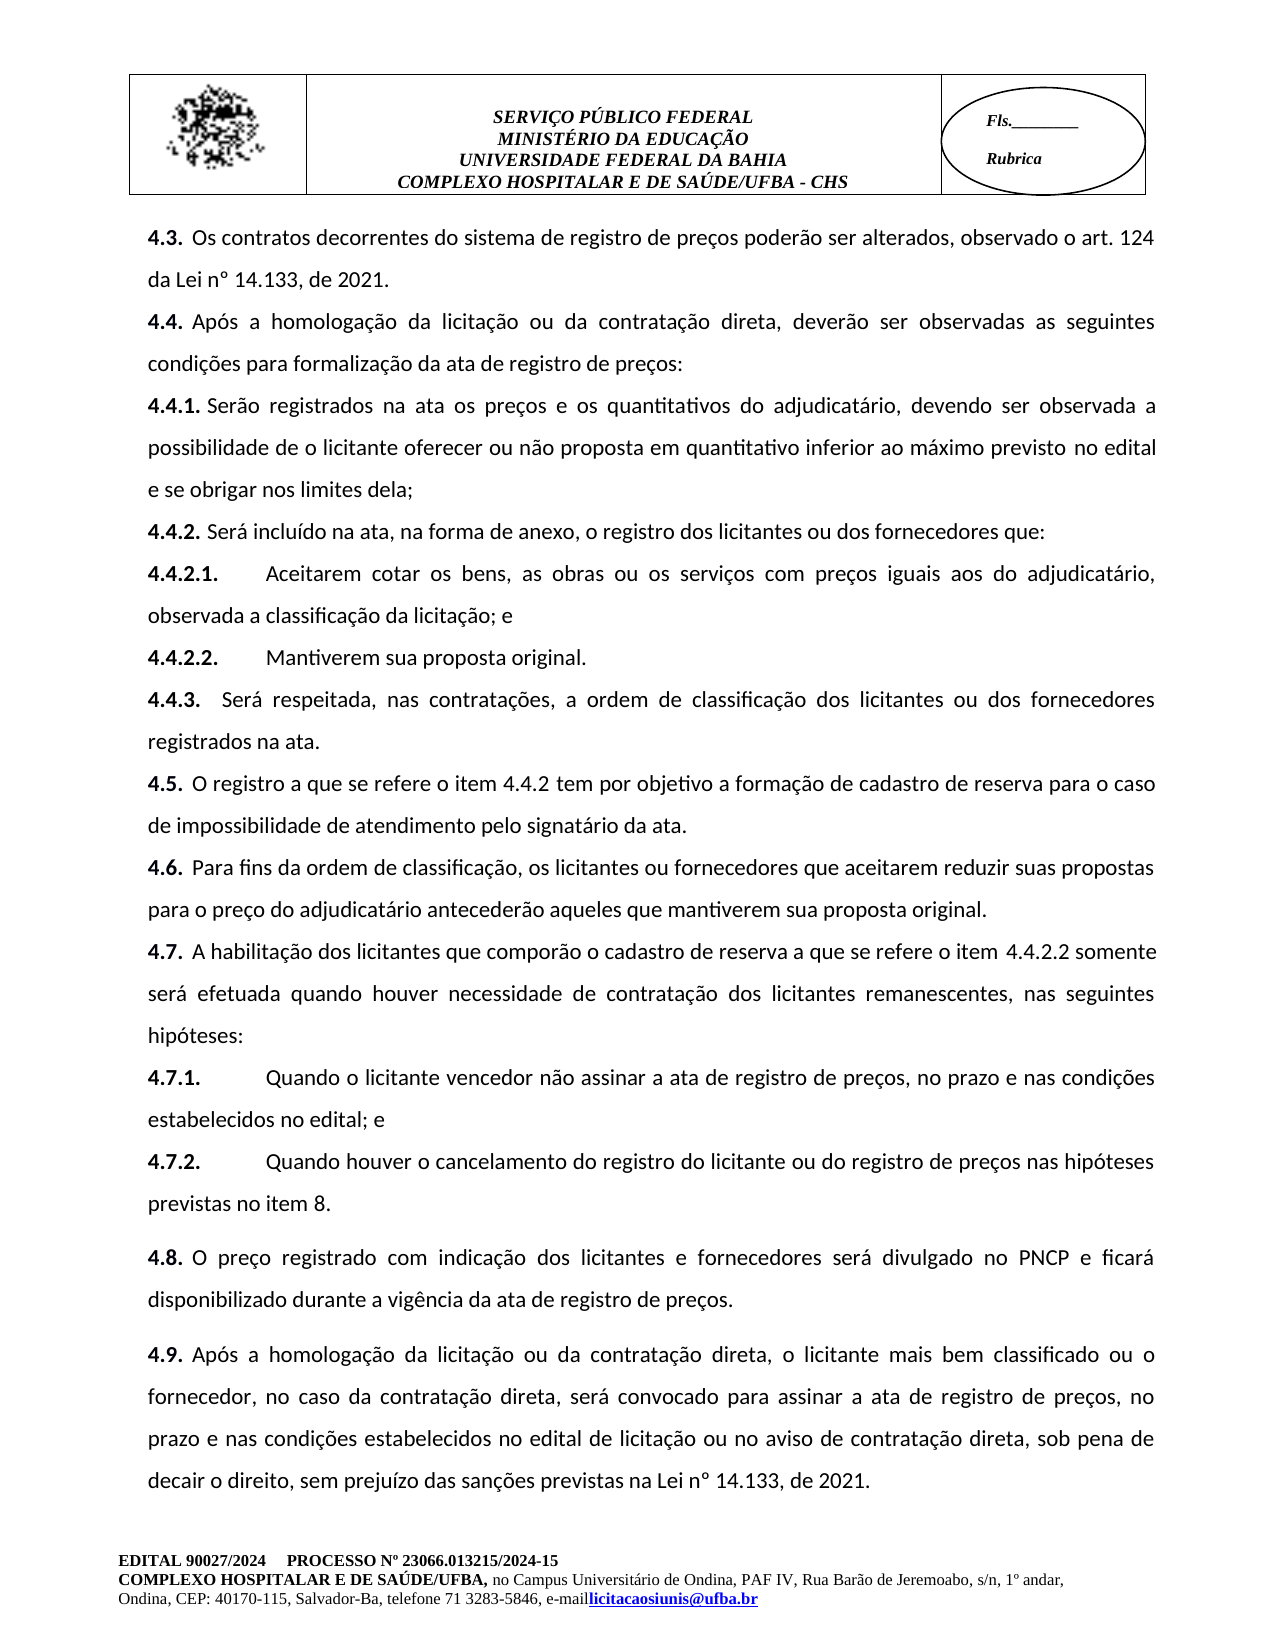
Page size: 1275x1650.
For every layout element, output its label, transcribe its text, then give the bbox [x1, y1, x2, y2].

list Serão registrados na ata os preços e os quantitativos do adjudicatário, devendo ser observada a possibilidade de o licitante oferecer ou não proposta em quantitativo inferior ao máximo previsto no edital e se obrigar nos limites dela; [148, 391, 1157, 503]
list Mantiverem sua proposta original. [148, 643, 1157, 671]
list Será respeitada, nas contratações, a ordem de classificação dos licitantes ou dos fornecedores registrados na ata. [148, 685, 1157, 755]
list Após a homologação da licitação ou da contratação direta, deverão ser observadas as seguintes condições para formalização da ata de registro de preços: [148, 307, 1157, 377]
list O preço registrado com indicação dos licitantes e fornecedores será divulgado no PNCP e ficará disponibilizado durante a vigência da ata de registro de preços. [148, 1243, 1157, 1313]
list Quando o licitante vencedor não assinar a ata de registro de preços, no prazo e nas condições estabelecidos no edital; e [148, 1063, 1157, 1133]
list A habilitação dos licitantes que comporão o cadastro de reserva a que se refere o item 4.4.2.2 somente será efetuada quando houver necessidade de contratação dos licitantes remanescentes, nas seguintes hipóteses: [148, 937, 1157, 1049]
list Para fins da ordem de classificação, os licitantes ou fornecedores que aceitarem reduzir suas propostas para o preço do adjudicatário antecederão aqueles que mantiverem sua proposta original. [148, 853, 1157, 923]
list Aceitarem cotar os bens, as obras ou os serviços com preços iguais aos do adjudicatário, observada a classificação da licitação; e [148, 559, 1157, 629]
list Após a homologação da licitação ou da contratação direta, o licitante mais bem classificado ou o fornecedor, no caso da contratação direta, será convocado para assinar a ata de registro de preços, no prazo e nas condições estabelecidos no edital de licitação ou no aviso de contratação direta, sob pena de decair o direito, sem prejuízo das sanções previstas na Lei nº 14.133, de 2021. [148, 1340, 1157, 1494]
list Será incluído na ata, na forma de anexo, o registro dos licitantes ou dos fornecedores que: [148, 517, 1157, 545]
list Quando houver o cancelamento do registro do licitante ou do registro de preços nas hipóteses previstas no item 8. [148, 1147, 1157, 1217]
list Os contratos decorrentes do sistema de registro de preços poderão ser alterados, observado o art. 124 da Lei nº 14.133, de 2021. [148, 223, 1157, 293]
list O registro a que se refere o item 4.4.2 tem por objetivo a formação de cadastro de reserva para o caso de impossibilidade de atendimento pelo signatário da ata. [148, 769, 1157, 839]
